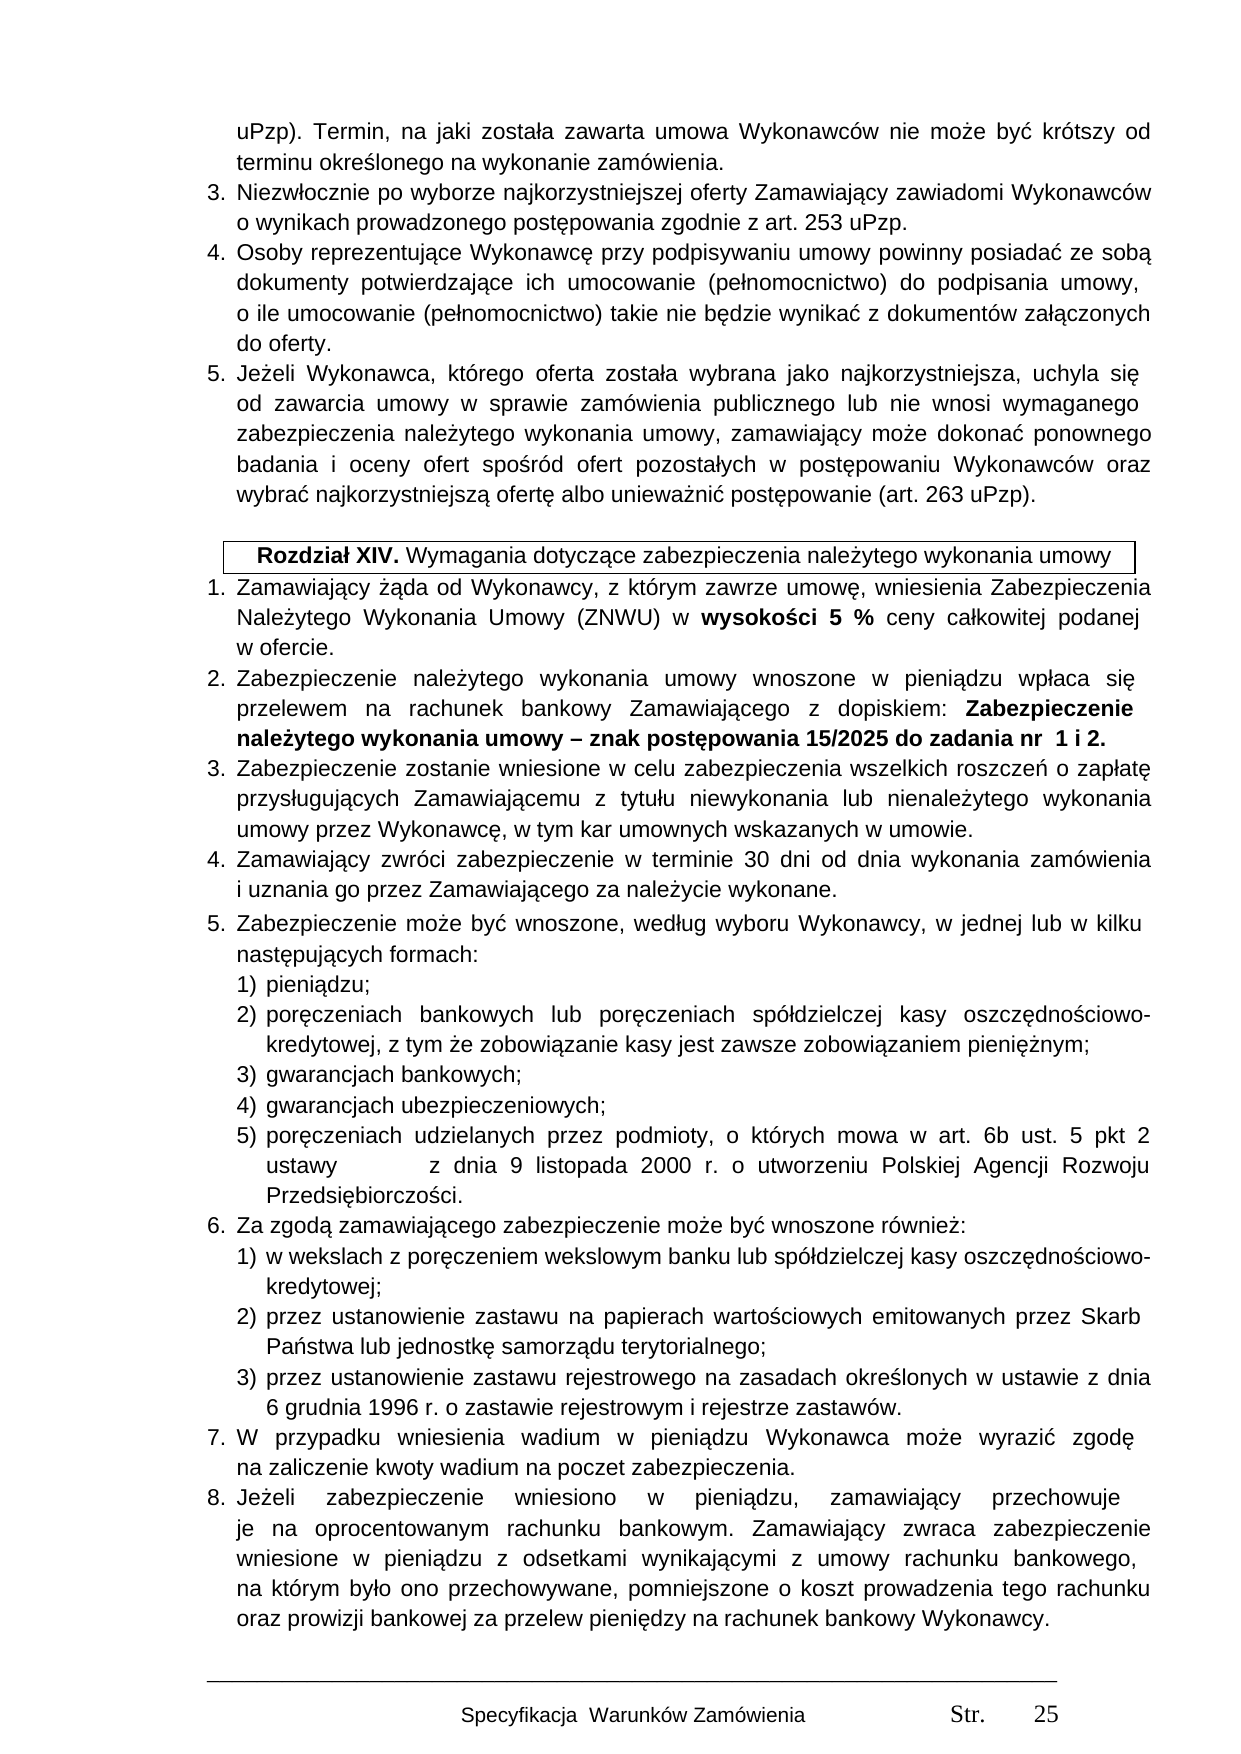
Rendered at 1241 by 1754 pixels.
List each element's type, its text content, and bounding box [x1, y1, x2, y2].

list przez ustanowienie zastawu rejestrowego na zasadach określonych w ustawie z dnia 6 grudnia 1996 r. o zastawie rejestrowym i rejestrze zastawów. [236, 1363, 1152, 1420]
list Zabezpieczenie należytego wykonania umowy wnoszone w pieniądzu wpłaca się przelewem na rachunek bankowy Zamawiającego z dopiskiem: Zabezpieczenie należytego wykonania umowy – znak postępowania 15/2025 do zadania nr 1 i 2. [207, 664, 1152, 751]
list Jeżeli zabezpieczenie wniesiono w pieniądzu, zamawiający przechowuje je na oprocentowanym rachunku bankowym. Zamawiający zwraca zabezpieczenie wniesione w pieniądzu z odsetkami wynikającymi z umowy rachunku bankowego, na którym było ono przechowywane, pomniejszone o koszt prowadzenia tego rachunku oraz prowizji bankowej za przelew pieniędzy na rachunek bankowy Wykonawcy. [207, 1484, 1152, 1631]
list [207, 118, 1152, 175]
list Niezwłocznie po wyborze najkorzystniejszej oferty Zamawiający zawiadomi Wykonawców o wynikach prowadzonego postępowania zgodnie z art. 253 uPzp. [207, 179, 1152, 235]
list gwarancjach bankowych; [236, 1061, 1152, 1088]
list przez ustanowienie zastawu na papierach wartościowych emitowanych przez Skarb Państwa lub jednostkę samorządu terytorialnego; [236, 1303, 1152, 1359]
list Za zgodą zamawiającego zabezpieczenie może być wnoszone również: [207, 1212, 1152, 1239]
list pieniądzu; [236, 971, 1152, 997]
list Zabezpieczenie może być wnoszone, według wyboru Wykonawcy, w jednej lub w kilku następujących formach: [207, 910, 1152, 967]
list gwarancjach ubezpieczeniowych; [236, 1092, 1152, 1118]
list Osoby reprezentujące Wykonawcę przy podpisywaniu umowy powinny posiadać ze sobą dokumenty potwierdzające ich umocowanie (pełnomocnictwo) do podpisania umowy, o ile umocowanie (pełnomocnictwo) takie nie będzie wynikać z dokumentów załączonych do oferty. [207, 239, 1152, 356]
list W przypadku wniesienia wadium w pieniądzu Wykonawca może wyrazić zgodę na zaliczenie kwoty wadium na poczet zabezpieczenia. [207, 1424, 1152, 1480]
list Jeżeli Wykonawca, którego oferta została wybrana jako najkorzystniejsza, uchyla się od zawarcia umowy w sprawie zamówienia publicznego lub nie wnosi wymaganego zabezpieczenia należytego wykonania umowy, zamawiający może dokonać ponownego badania i oceny ofert spośród ofert pozostałych w postępowaniu Wykonawców oraz wybrać najkorzystniejszą ofertę albo unieważnić postępowanie (art. 263 uPzp). [207, 360, 1152, 507]
list poręczeniach udzielanych przez podmioty, o których mowa w art. 6b ust. 5 pkt 2 ustawy z dnia 9 listopada 2000 r. o utworzeniu Polskiej Agencji Rozwoju Przedsiębiorczości. [236, 1122, 1152, 1208]
list poręczeniach bankowych lub poręczeniach spółdzielczej kasy oszczędnościowo- kredytowej, z tym że zobowiązanie kasy jest zawsze zobowiązaniem pieniężnym; [236, 1001, 1152, 1057]
list Zabezpieczenie zostanie wniesione w celu zabezpieczenia wszelkich roszczeń o zapłatę przysługujących Zamawiającemu z tytułu niewykonania lub nienależytego wykonania umowy przez Wykonawcę, w tym kar umownych wskazanych w umowie. [207, 755, 1152, 842]
list Zamawiający żąda od Wykonawcy, z którym zawrze umowę, wniesienia Zabezpieczenia Należytego Wykonania Umowy (ZNWU) w wysokości 5 % ceny całkowitej podanej w ofercie. [207, 574, 1152, 661]
list Zamawiający zwróci zabezpieczenie w terminie 30 dni od dnia wykonania zamówienia i uznania go przez Zamawiającego za należycie wykonane. [207, 846, 1152, 902]
table_header Rozdział XIV. Wymagania dotyczące zabezpieczenia należytego wykonania umowy [224, 542, 1134, 573]
list w wekslach z poręczeniem wekslowym banku lub spółdzielczej kasy oszczędnościowo-kredytowej; [236, 1243, 1152, 1299]
